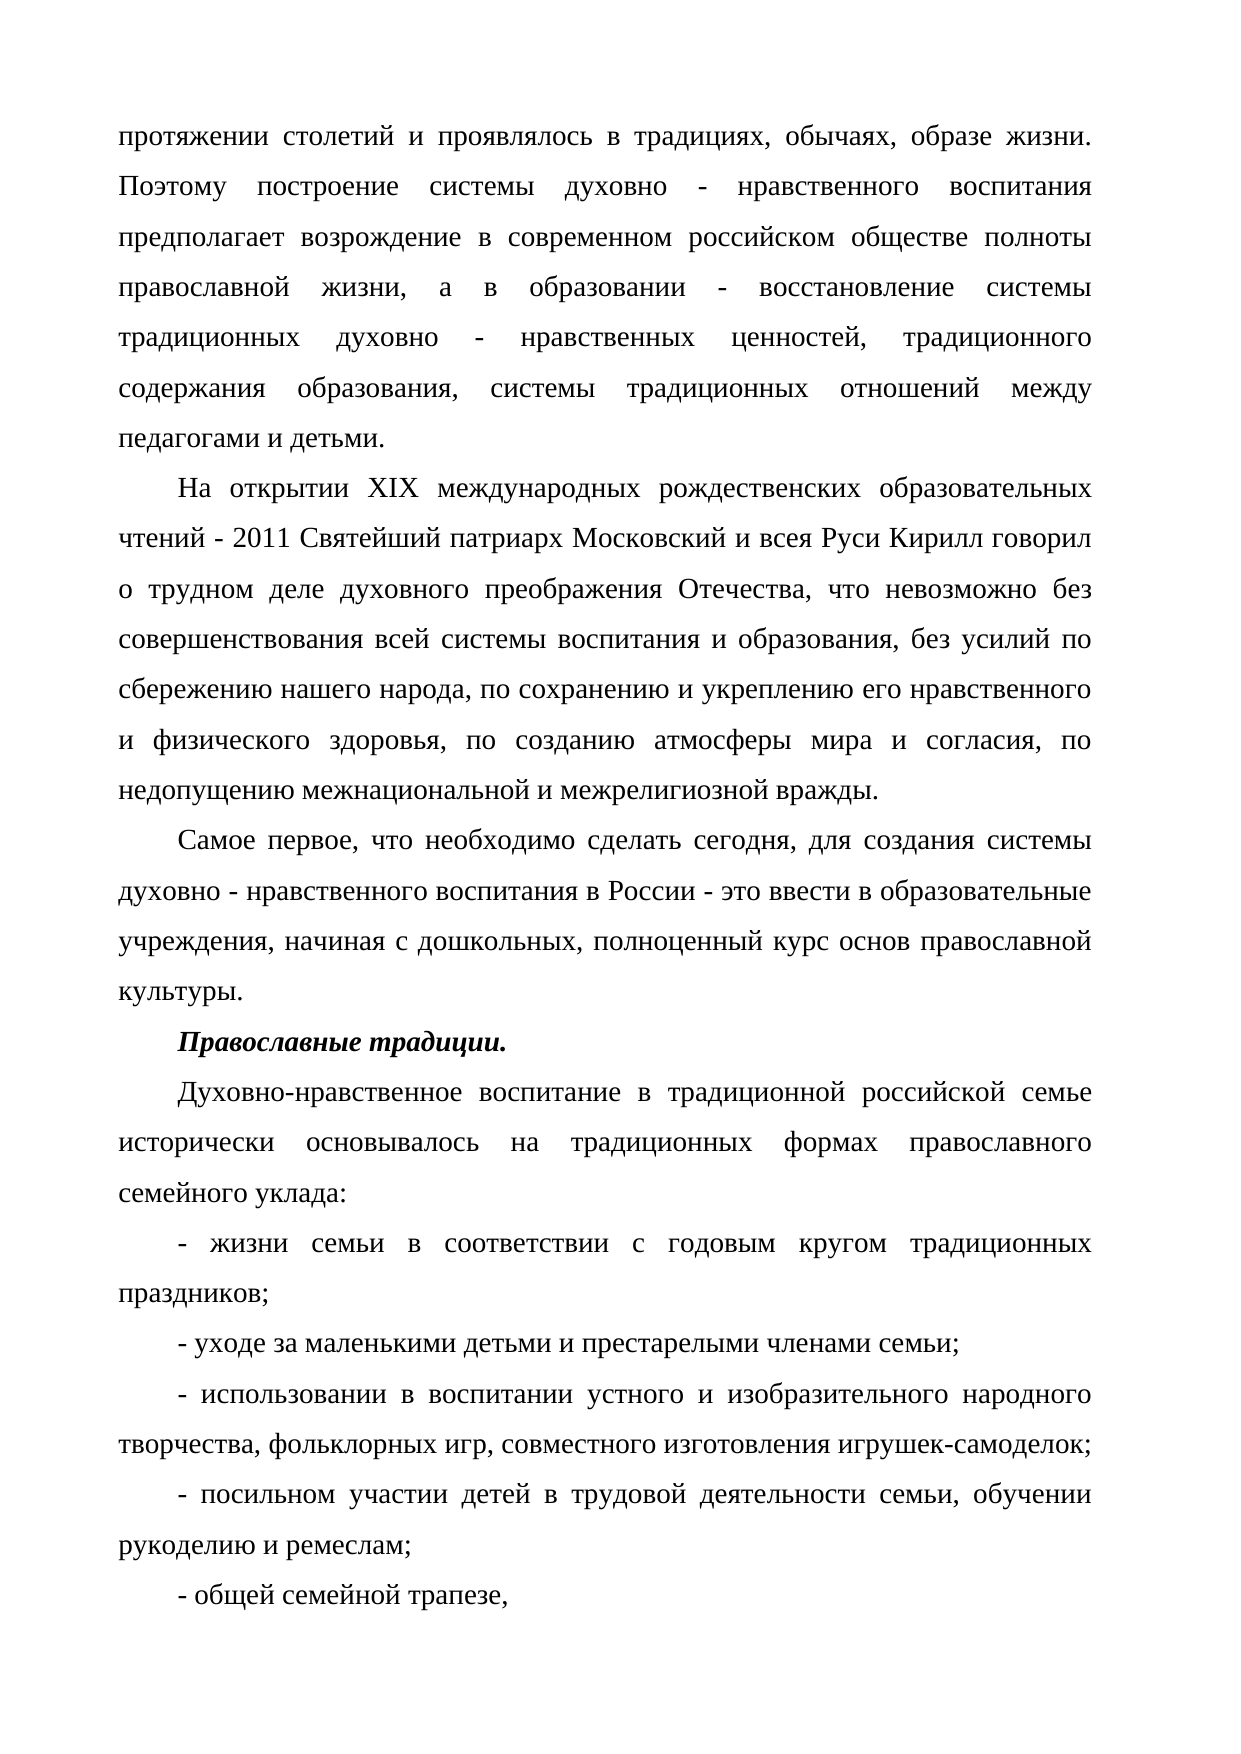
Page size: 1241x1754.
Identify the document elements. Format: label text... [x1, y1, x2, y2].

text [118, 118, 1093, 453]
text Православные традиции. [118, 1024, 1093, 1057]
text Самое первое, что необходимо сделать сегодня, для создания системы духовно - нравственного воспитания в России - это ввести в образовательные учреждения, начиная с дошкольных, полноценный курс основ православной культуры. [118, 822, 1093, 1007]
text Духовно-нравственное воспитание в традиционной российской семье исторически основывалось на традиционных формах православного семейного уклада: [118, 1074, 1093, 1208]
text На открытии XIX международных рождественских образовательных чтений - 2011 Святейший патриарх Московский и всея Руси Кирилл говорил о трудном деле духовного преображения Отечества, что невозможно без совершенствования всей системы воспитания и образования, без усилий по сбережению нашего народа, по сохранению и укреплению его нравственного и физического здоровья, по созданию атмосферы мира и согласия, по недопущению межнациональной и межрелигиозной вражды. [118, 470, 1093, 806]
text - общей семейной трапезе, [118, 1577, 1093, 1611]
text - жизни семьи в соответствии с годовым кругом традиционных праздников; [118, 1225, 1093, 1309]
text - использовании в воспитании устного и изобразительного народного творчества, фольклорных игр, совместного изготовления игрушек-самоделок; [118, 1376, 1093, 1460]
text - уходе за маленькими детьми и престарелыми членами семьи; [118, 1326, 1093, 1359]
text - посильном участии детей в трудовой деятельности семьи, обучении рукоделию и ремеслам; [118, 1477, 1093, 1560]
